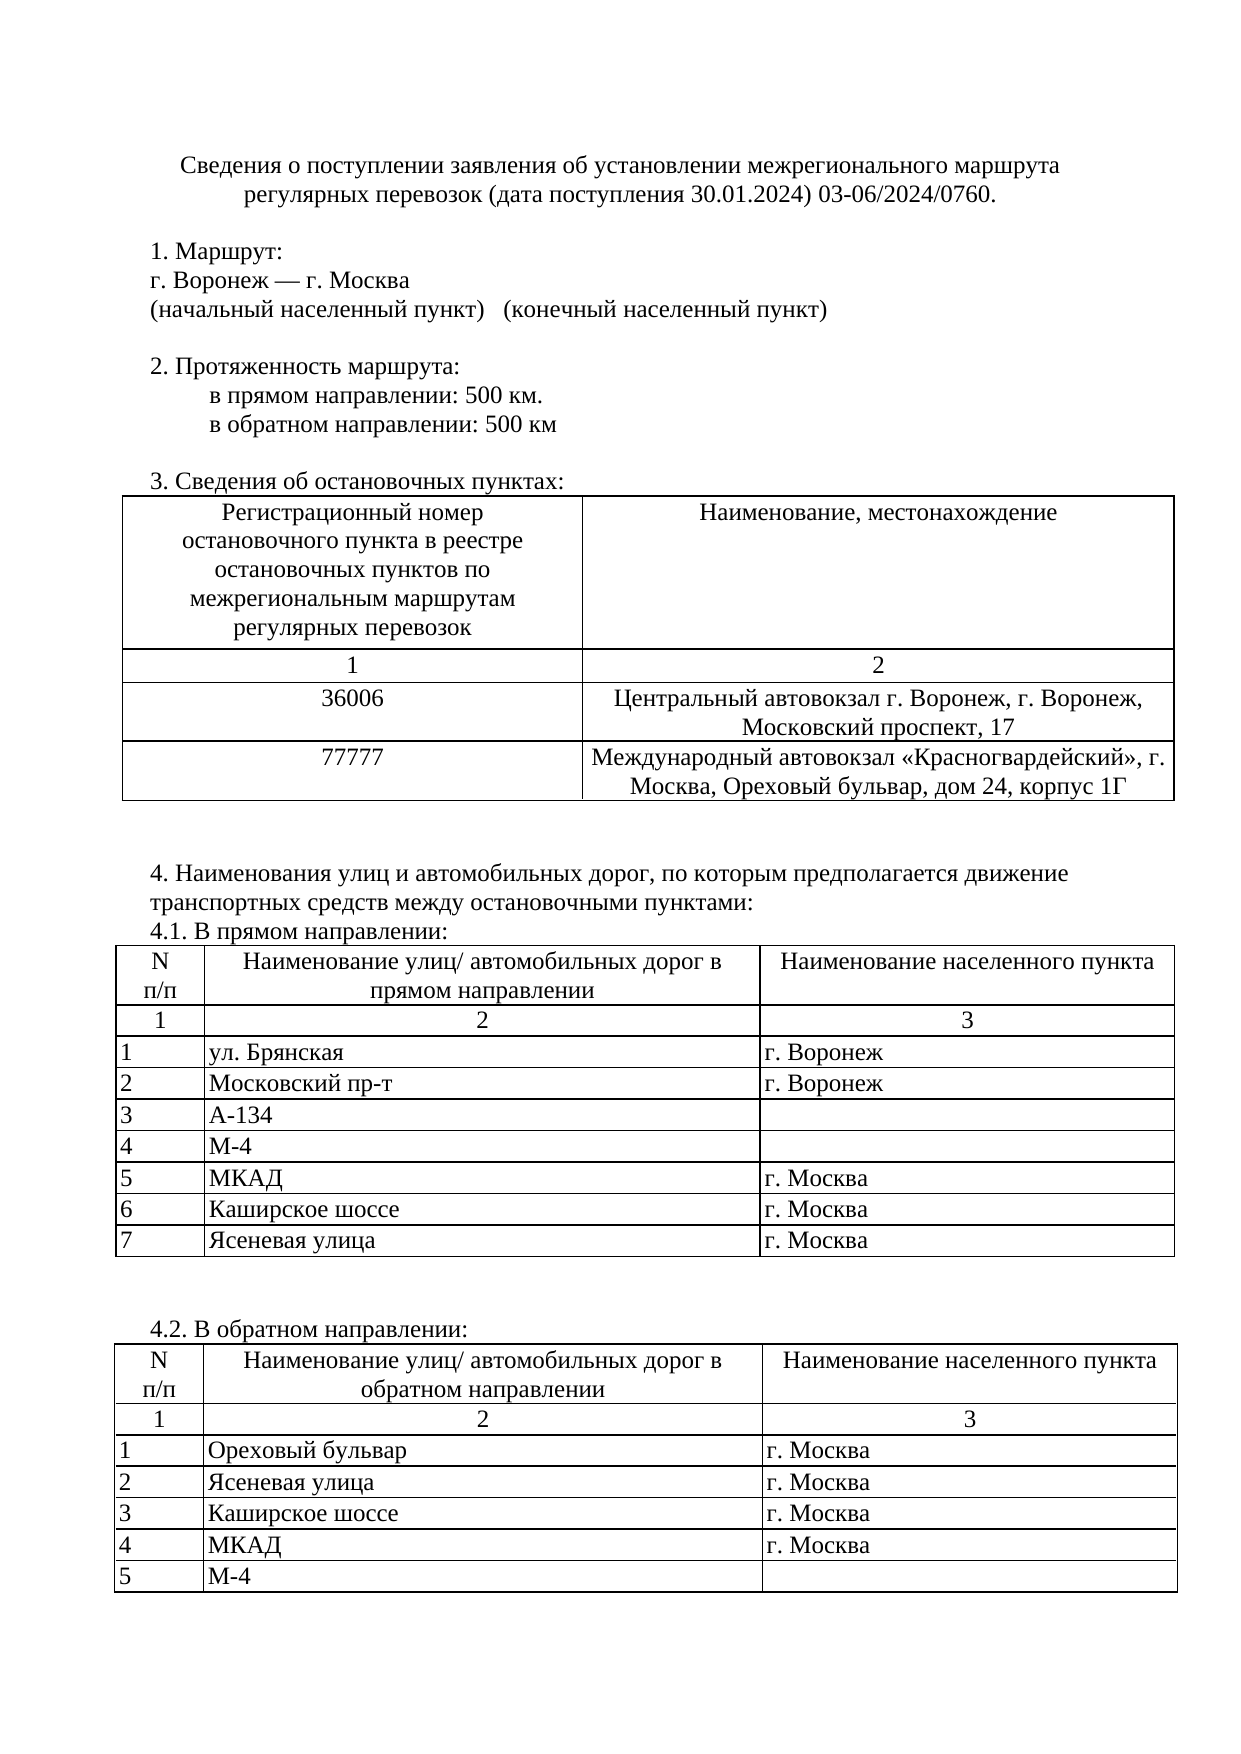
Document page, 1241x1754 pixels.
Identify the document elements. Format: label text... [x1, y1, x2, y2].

table_cell 3 [761, 1006, 1174, 1035]
table_cell 3 [117, 1100, 204, 1130]
table_cell 2 [204, 1404, 762, 1434]
table_cell 2 [117, 1068, 204, 1098]
table_cell 36006 [123, 683, 582, 740]
table_cell 1 [115, 1435, 203, 1465]
table_cell г. Москва [763, 1434, 1177, 1465]
text 4. Наименования улиц и автомобильных дорог, по которым предполагается движение транспортных средств между остановочными пунктами: [150, 858, 1090, 916]
table_cell Каширское шоссе [204, 1498, 762, 1528]
table_cell [761, 1131, 1174, 1161]
table_cell М-4 [205, 1131, 759, 1161]
table_cell 7 [117, 1226, 204, 1256]
text 2. Протяженность маршрута: [150, 351, 1090, 380]
table_cell г. Москва [763, 1465, 1177, 1497]
table_header Наименование населенного пункта [763, 1345, 1177, 1402]
table_cell 2 [115, 1466, 203, 1497]
table_cell 1 [117, 1037, 204, 1067]
table_header Наименование улиц/ автомобильных дорог в прямом направлении [205, 946, 759, 1004]
table_cell Каширское шоссе [205, 1194, 759, 1224]
table_cell г. Москва [761, 1194, 1174, 1224]
table_cell 4 [115, 1529, 203, 1560]
table_cell МКАД [205, 1163, 759, 1193]
table_cell 1 [115, 1404, 203, 1434]
table_cell 77777 [123, 742, 582, 799]
table_cell [763, 1560, 1177, 1591]
table_cell 4 [117, 1131, 204, 1161]
table_header N п/п [115, 1345, 203, 1402]
table_cell г. Воронеж [761, 1037, 1174, 1067]
table_cell Московский пр-т [205, 1068, 759, 1098]
table_cell 6 [117, 1194, 204, 1224]
table_cell Ореховый бульвар [204, 1436, 762, 1465]
text Сведения о поступлении заявления об установлении межрегионального маршрута регулярных перевозок (дата поступления 30.01.2024) 03-06/2024/0760. [150, 150, 1090, 207]
table_cell Международный автовокзал «Красногвардейский», г. Москва, Ореховый бульвар, дом 24, корпус 1Г [583, 742, 1173, 799]
table_cell 1 [123, 650, 582, 681]
table_cell [761, 1100, 1174, 1130]
table_cell г. Москва [761, 1226, 1174, 1256]
table_cell Ясеневая улица [205, 1226, 759, 1256]
table_cell ул. Брянская [205, 1037, 759, 1067]
table_cell г. Москва [763, 1497, 1177, 1528]
text (начальный населенный пункт) (конечный населенный пункт) [150, 294, 1090, 322]
table_cell М-4 [204, 1561, 762, 1591]
table_cell 2 [583, 650, 1173, 681]
table_cell 2 [205, 1006, 759, 1035]
text в прямом направлении: 500 км. [150, 380, 1090, 409]
text 1. Маршрут: [150, 236, 1090, 265]
table_cell 5 [117, 1163, 204, 1193]
text в обратном направлении: 500 км [150, 409, 1090, 437]
text 4.1. В прямом направлении: [150, 916, 1090, 945]
table_header N п/п [117, 946, 204, 1004]
table_cell г. Москва [763, 1528, 1177, 1560]
table_cell А-134 [205, 1100, 759, 1130]
table_cell 1 [117, 1006, 204, 1035]
table_cell Ясеневая улица [204, 1467, 762, 1497]
text 3. Сведения об остановочных пунктах: [150, 466, 1090, 495]
table_cell Центральный автовокзал г. Воронеж, г. Воронеж, Московский проспект, 17 [583, 683, 1173, 740]
table_cell 3 [763, 1403, 1177, 1434]
table_cell г. Москва [761, 1163, 1174, 1193]
table_cell 5 [115, 1561, 203, 1591]
table_header Наименование населенного пункта [761, 946, 1174, 1004]
table_header Наименование, местонахождение [583, 497, 1173, 648]
table_cell 3 [115, 1498, 203, 1528]
text 4.2. В обратном направлении: [150, 1314, 1090, 1343]
text г. Воронеж — г. Москва [150, 265, 1090, 294]
table_cell г. Воронеж [761, 1068, 1174, 1098]
table_header Наименование улиц/ автомобильных дорог в обратном направлении [204, 1345, 762, 1402]
table_cell МКАД [204, 1530, 762, 1560]
table_header Регистрационный номер остановочного пункта в реестре остановочных пунктов по межрегиональным маршрутам регулярных перевозок [123, 497, 582, 648]
